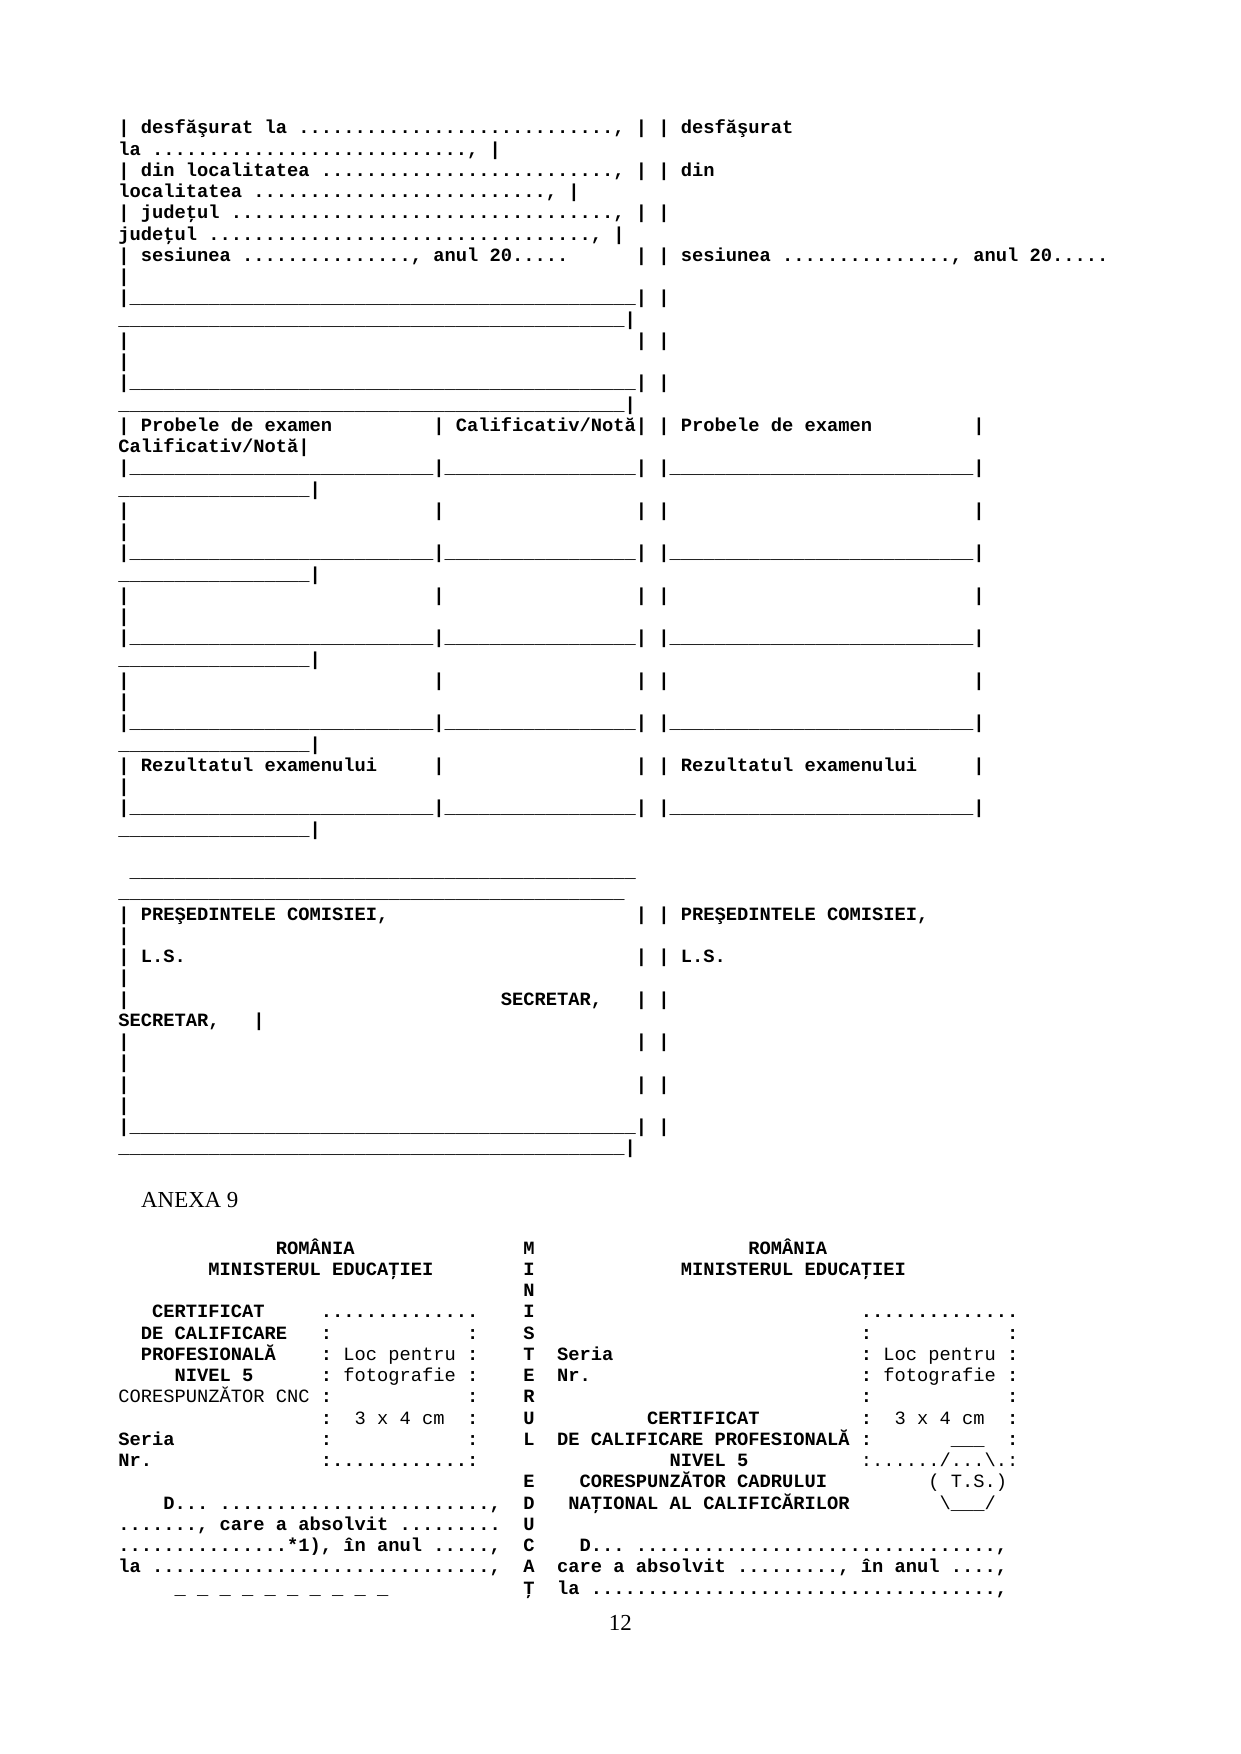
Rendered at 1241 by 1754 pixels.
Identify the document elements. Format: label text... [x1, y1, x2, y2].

text NIVEL 5 : fotografie : E Nr. : fotografie : [118, 1366, 1122, 1387]
text PROFESIONALĂ : Loc pentru : T Seria : Loc pentru : [118, 1345, 1122, 1366]
text | desfăşurat la ............................, | | desfăşurat la ............................, | [118, 118, 1122, 161]
text |___________________________|_________________| |___________________________|_________________| [118, 543, 1122, 586]
text |_____________________________________________| |_____________________________________________| [118, 1117, 1122, 1159]
text | Rezultatul examenului | | | Rezultatul examenului | | [118, 756, 1122, 798]
text | Probele de examen | Calificativ/Notă| | Probele de examen | Calificativ/Notă| [118, 416, 1122, 458]
text DE CALIFICARE : : S : : [118, 1323, 1122, 1345]
text | SECRETAR, | | SECRETAR, | [118, 989, 1122, 1032]
text |_____________________________________________| |_____________________________________________| [118, 288, 1122, 331]
text | L.S. | | L.S. | [118, 947, 1122, 989]
text |___________________________|_________________| |___________________________|_________________| [118, 628, 1122, 671]
text Seria : : L DE CALIFICARE PROFESIONALĂ : ___ : [118, 1430, 1122, 1451]
text _ _ _ _ _ _ _ _ _ _ Ţ la ...................................., [118, 1578, 1122, 1600]
text | | | | [118, 1032, 1122, 1074]
text |___________________________|_________________| |___________________________|_________________| [118, 458, 1122, 501]
text | | | | [118, 1074, 1122, 1117]
text ...............*1), în anul ....., C D... ................................, [118, 1536, 1122, 1557]
text |___________________________|_________________| |___________________________|_________________| [118, 713, 1122, 756]
text MINISTERUL EDUCAŢIEI I MINISTERUL EDUCAŢIEI [118, 1260, 1122, 1281]
text | | | | | | [118, 671, 1122, 713]
text CERTIFICAT .............. I .............. [118, 1302, 1122, 1323]
text _____________________________________________ _____________________________________________ [118, 862, 1122, 904]
text |_____________________________________________| |_____________________________________________| [118, 373, 1122, 416]
text D... ........................, D NAŢIONAL AL CALIFICĂRILOR \___/ [118, 1493, 1122, 1515]
text | judeţul .................................., | | judeţul .................................., | [118, 203, 1122, 246]
text | | | | | | [118, 586, 1122, 628]
text | sesiunea ..............., anul 20..... | | sesiunea ..............., anul 20..... | [118, 246, 1122, 288]
text la .............................., A care a absolvit ........., în anul ...., [118, 1557, 1122, 1578]
text | din localitatea .........................., | | din localitatea .........................., | [118, 161, 1122, 203]
text |___________________________|_________________| |___________________________|_________________| [118, 798, 1122, 841]
text CORESPUNZĂTOR CNC : : R : : [118, 1387, 1122, 1408]
text E CORESPUNZĂTOR CADRULUI ( T.S.) [118, 1472, 1122, 1493]
text N [118, 1281, 1122, 1302]
text | PREŞEDINTELE COMISIEI, | | PREŞEDINTELE COMISIEI, | [118, 904, 1122, 947]
text ROMÂNIA M ROMÂNIA [118, 1238, 1122, 1260]
text Nr. :............: NIVEL 5 :....../...\.: [118, 1451, 1122, 1472]
text ......., care a absolvit ......... U [118, 1515, 1122, 1536]
text : 3 x 4 cm : U CERTIFICAT : 3 x 4 cm : [118, 1408, 1122, 1430]
text | | | | | | [118, 501, 1122, 543]
text | | | | [118, 331, 1122, 373]
text ANEXA 9 [118, 1186, 1122, 1212]
